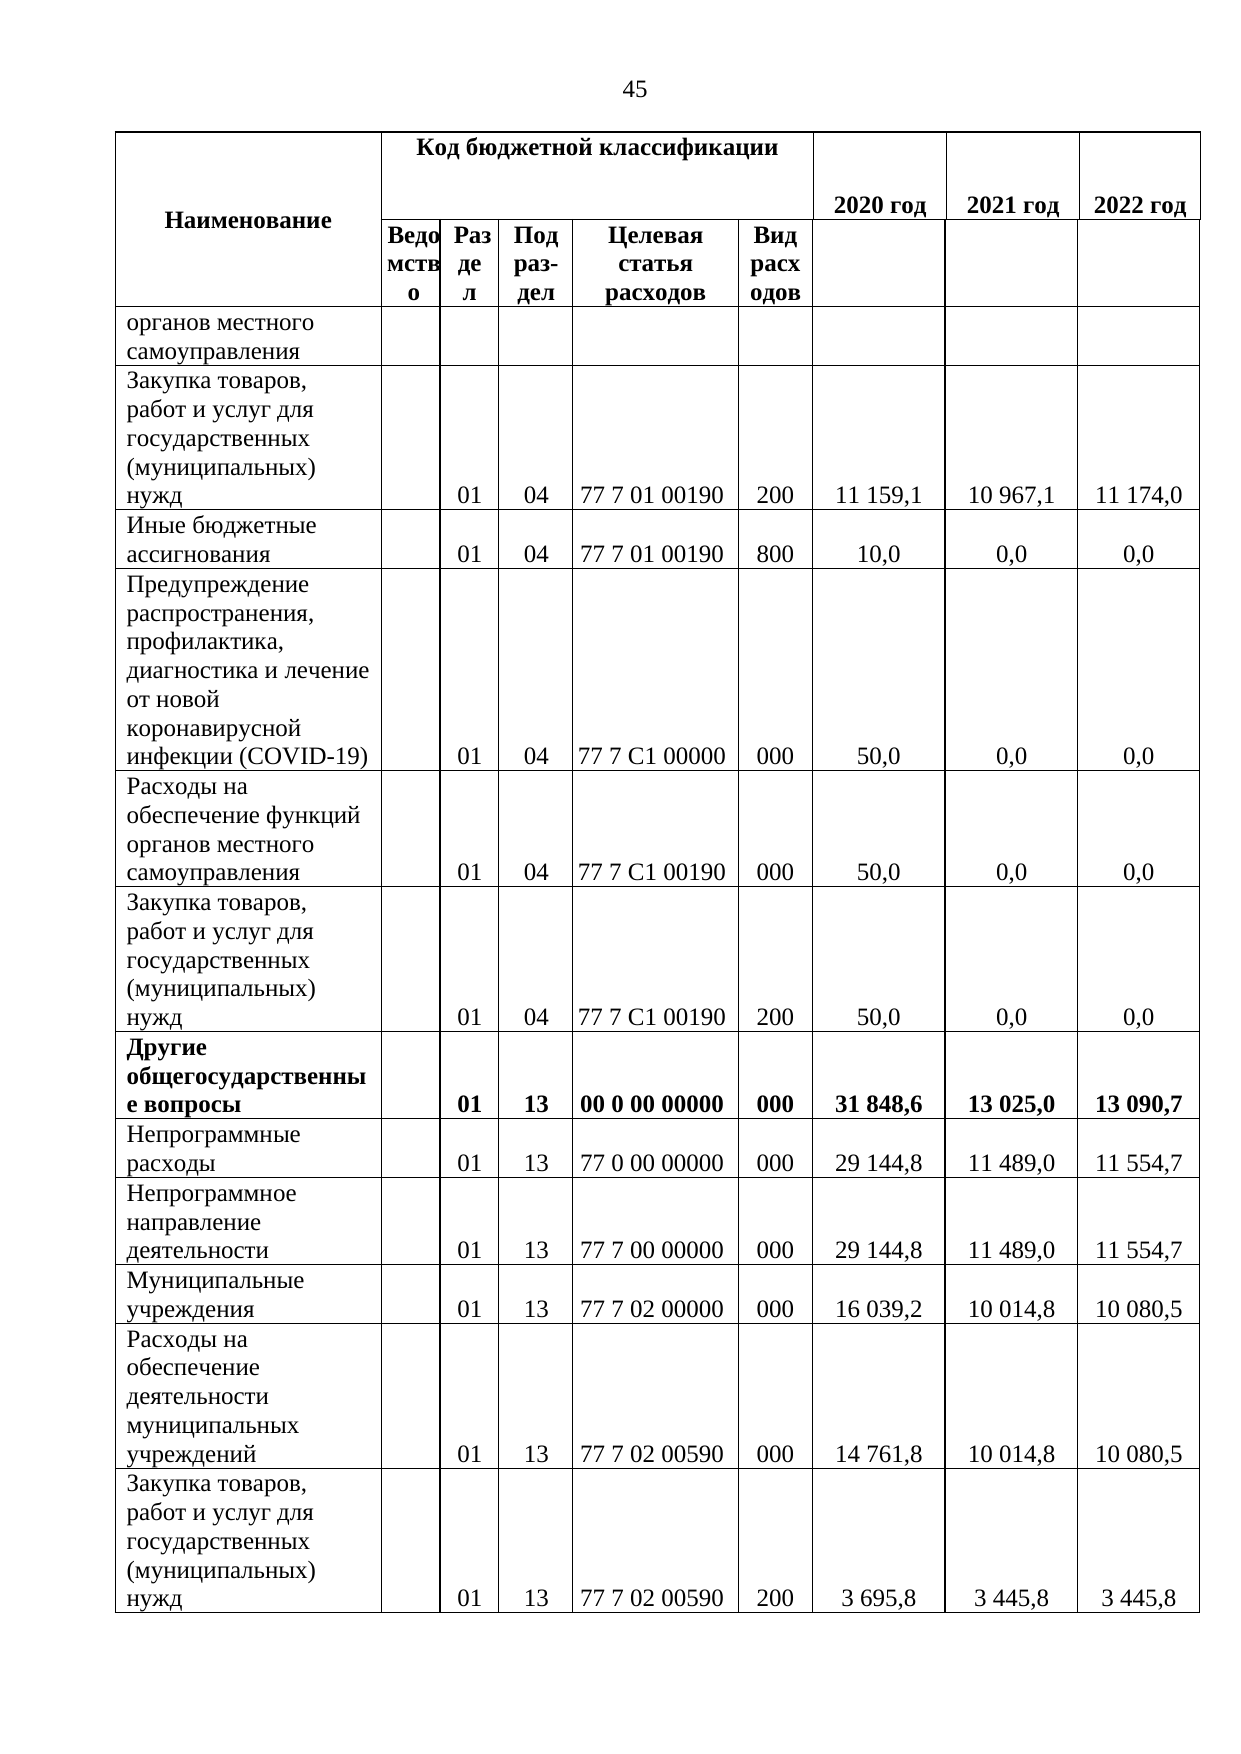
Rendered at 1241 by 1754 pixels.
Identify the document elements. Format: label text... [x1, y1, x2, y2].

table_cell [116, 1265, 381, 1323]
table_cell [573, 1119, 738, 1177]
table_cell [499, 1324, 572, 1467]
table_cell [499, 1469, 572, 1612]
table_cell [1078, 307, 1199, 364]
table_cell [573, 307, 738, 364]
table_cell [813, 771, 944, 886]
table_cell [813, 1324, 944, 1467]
table_header 2022 год [1080, 133, 1200, 219]
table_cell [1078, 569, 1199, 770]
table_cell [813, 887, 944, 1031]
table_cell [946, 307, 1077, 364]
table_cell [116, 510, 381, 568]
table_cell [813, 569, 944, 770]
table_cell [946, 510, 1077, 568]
table_cell Раз дел [441, 220, 498, 306]
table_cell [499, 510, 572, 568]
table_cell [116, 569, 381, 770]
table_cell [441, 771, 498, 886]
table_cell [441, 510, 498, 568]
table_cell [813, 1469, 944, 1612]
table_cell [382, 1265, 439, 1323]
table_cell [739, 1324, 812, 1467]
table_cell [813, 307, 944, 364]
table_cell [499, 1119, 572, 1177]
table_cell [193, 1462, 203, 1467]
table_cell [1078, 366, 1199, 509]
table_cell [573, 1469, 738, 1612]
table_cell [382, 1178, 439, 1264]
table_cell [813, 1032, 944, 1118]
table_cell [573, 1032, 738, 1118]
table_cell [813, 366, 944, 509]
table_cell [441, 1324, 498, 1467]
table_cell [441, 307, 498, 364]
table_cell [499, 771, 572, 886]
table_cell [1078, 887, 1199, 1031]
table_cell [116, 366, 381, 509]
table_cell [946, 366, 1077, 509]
table_header 2021 год [947, 133, 1079, 219]
table_cell [1078, 220, 1199, 306]
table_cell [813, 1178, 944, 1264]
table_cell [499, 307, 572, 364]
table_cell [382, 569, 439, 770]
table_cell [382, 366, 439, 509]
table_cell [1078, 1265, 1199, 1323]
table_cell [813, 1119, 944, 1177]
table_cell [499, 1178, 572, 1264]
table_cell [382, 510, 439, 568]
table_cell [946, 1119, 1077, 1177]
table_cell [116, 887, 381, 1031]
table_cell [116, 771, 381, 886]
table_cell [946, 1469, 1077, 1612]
table_cell Вид расходов [739, 220, 812, 306]
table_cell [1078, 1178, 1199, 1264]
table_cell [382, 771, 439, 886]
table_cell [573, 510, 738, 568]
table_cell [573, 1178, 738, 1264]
table_cell Подраз-дел [499, 220, 572, 306]
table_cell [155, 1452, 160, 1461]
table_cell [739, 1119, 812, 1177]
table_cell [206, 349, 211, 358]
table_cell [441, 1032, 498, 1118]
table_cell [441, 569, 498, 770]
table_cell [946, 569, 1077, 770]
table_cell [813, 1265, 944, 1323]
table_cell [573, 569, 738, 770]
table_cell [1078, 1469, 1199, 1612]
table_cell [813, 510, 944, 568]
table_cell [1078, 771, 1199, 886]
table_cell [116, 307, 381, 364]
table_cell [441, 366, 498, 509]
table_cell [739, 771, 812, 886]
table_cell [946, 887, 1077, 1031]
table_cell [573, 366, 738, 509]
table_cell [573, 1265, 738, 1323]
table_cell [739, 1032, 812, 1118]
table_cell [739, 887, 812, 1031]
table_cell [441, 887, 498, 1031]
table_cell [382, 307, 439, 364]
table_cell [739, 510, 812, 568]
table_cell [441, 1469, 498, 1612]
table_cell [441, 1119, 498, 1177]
table_cell Ведомство [382, 220, 439, 306]
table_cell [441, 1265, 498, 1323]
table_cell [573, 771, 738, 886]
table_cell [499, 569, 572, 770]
table_cell [813, 220, 944, 306]
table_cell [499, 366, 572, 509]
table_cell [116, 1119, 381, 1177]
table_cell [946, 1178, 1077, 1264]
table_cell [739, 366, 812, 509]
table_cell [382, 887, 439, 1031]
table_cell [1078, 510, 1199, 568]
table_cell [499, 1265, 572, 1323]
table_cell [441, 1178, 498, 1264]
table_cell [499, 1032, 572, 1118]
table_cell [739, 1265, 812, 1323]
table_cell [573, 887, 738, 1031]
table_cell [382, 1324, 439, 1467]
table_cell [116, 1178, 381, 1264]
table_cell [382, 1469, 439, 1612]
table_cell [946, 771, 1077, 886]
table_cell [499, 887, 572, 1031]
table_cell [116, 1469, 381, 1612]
table_header 2020 год [814, 133, 946, 219]
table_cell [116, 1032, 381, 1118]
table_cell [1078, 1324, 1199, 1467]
table_header Наименование [116, 133, 381, 306]
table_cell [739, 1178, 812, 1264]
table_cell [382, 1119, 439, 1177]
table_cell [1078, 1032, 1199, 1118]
table_cell [946, 220, 1077, 306]
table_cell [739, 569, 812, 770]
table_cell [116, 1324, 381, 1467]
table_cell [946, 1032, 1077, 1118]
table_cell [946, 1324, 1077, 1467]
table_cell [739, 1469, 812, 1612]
table_header Код бюджетной классификации [382, 133, 813, 219]
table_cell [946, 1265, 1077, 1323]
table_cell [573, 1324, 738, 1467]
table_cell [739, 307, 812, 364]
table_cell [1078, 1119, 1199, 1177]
table_cell Целевая статья расходов [573, 220, 738, 306]
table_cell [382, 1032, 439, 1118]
